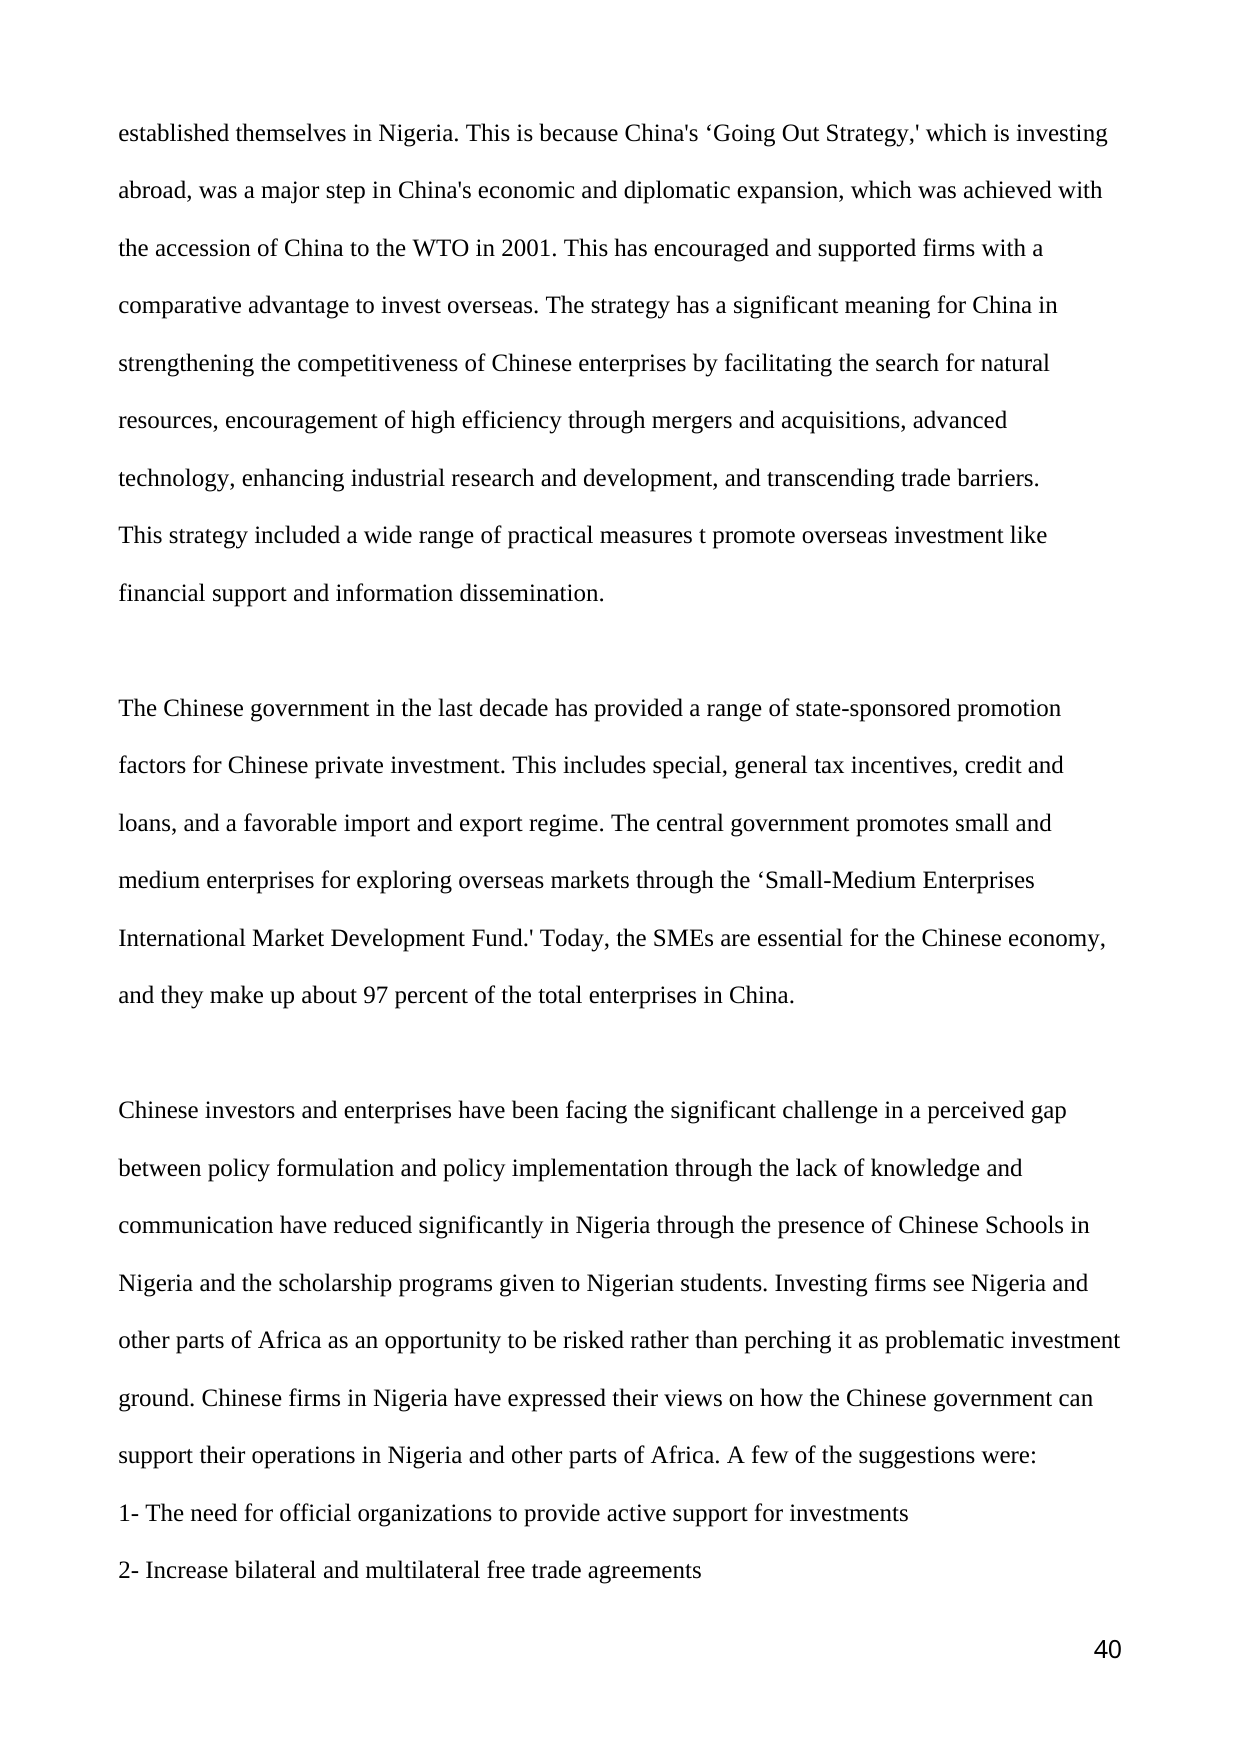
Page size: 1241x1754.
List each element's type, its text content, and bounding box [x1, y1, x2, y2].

text Chinese investors and enterprises have been facing the significant challenge in a perceived gap between policy formulation and policy implementation through the lack of knowledge and communication have reduced significantly in Nigeria through the presence of Chinese Schools in Nigeria and the scholarship programs given to Nigerian students. Investing firms see Nigeria and other parts of Africa as an opportunity to be risked rather than perching it as problematic investment ground. Chinese firms in Nigeria have expressed their views on how the Chinese government can support their operations in Nigeria and other parts of Africa. A few of the suggestions were: [118, 1096, 1122, 1469]
text The Chinese government in the last decade has provided a range of state-sponsored promotion factors for Chinese private investment. This includes special, general tax incentives, credit and loans, and a favorable import and export regime. The central government promotes small and medium enterprises for exploring overseas markets through the ‘Small-Medium Enterprises International Market Development Fund.' Today, the SMEs are essential for the Chinese economy, and they make up about 97 percent of the total enterprises in China. [118, 693, 1122, 1009]
text 1- The need for official organizations to provide active support for investments [118, 1498, 1122, 1527]
text 2- Increase bilateral and multilateral free trade agreements [118, 1556, 1122, 1584]
text This strategy included a wide range of practical measures t promote overseas investment like financial support and information dissemination. [118, 521, 1122, 607]
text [118, 118, 1122, 492]
